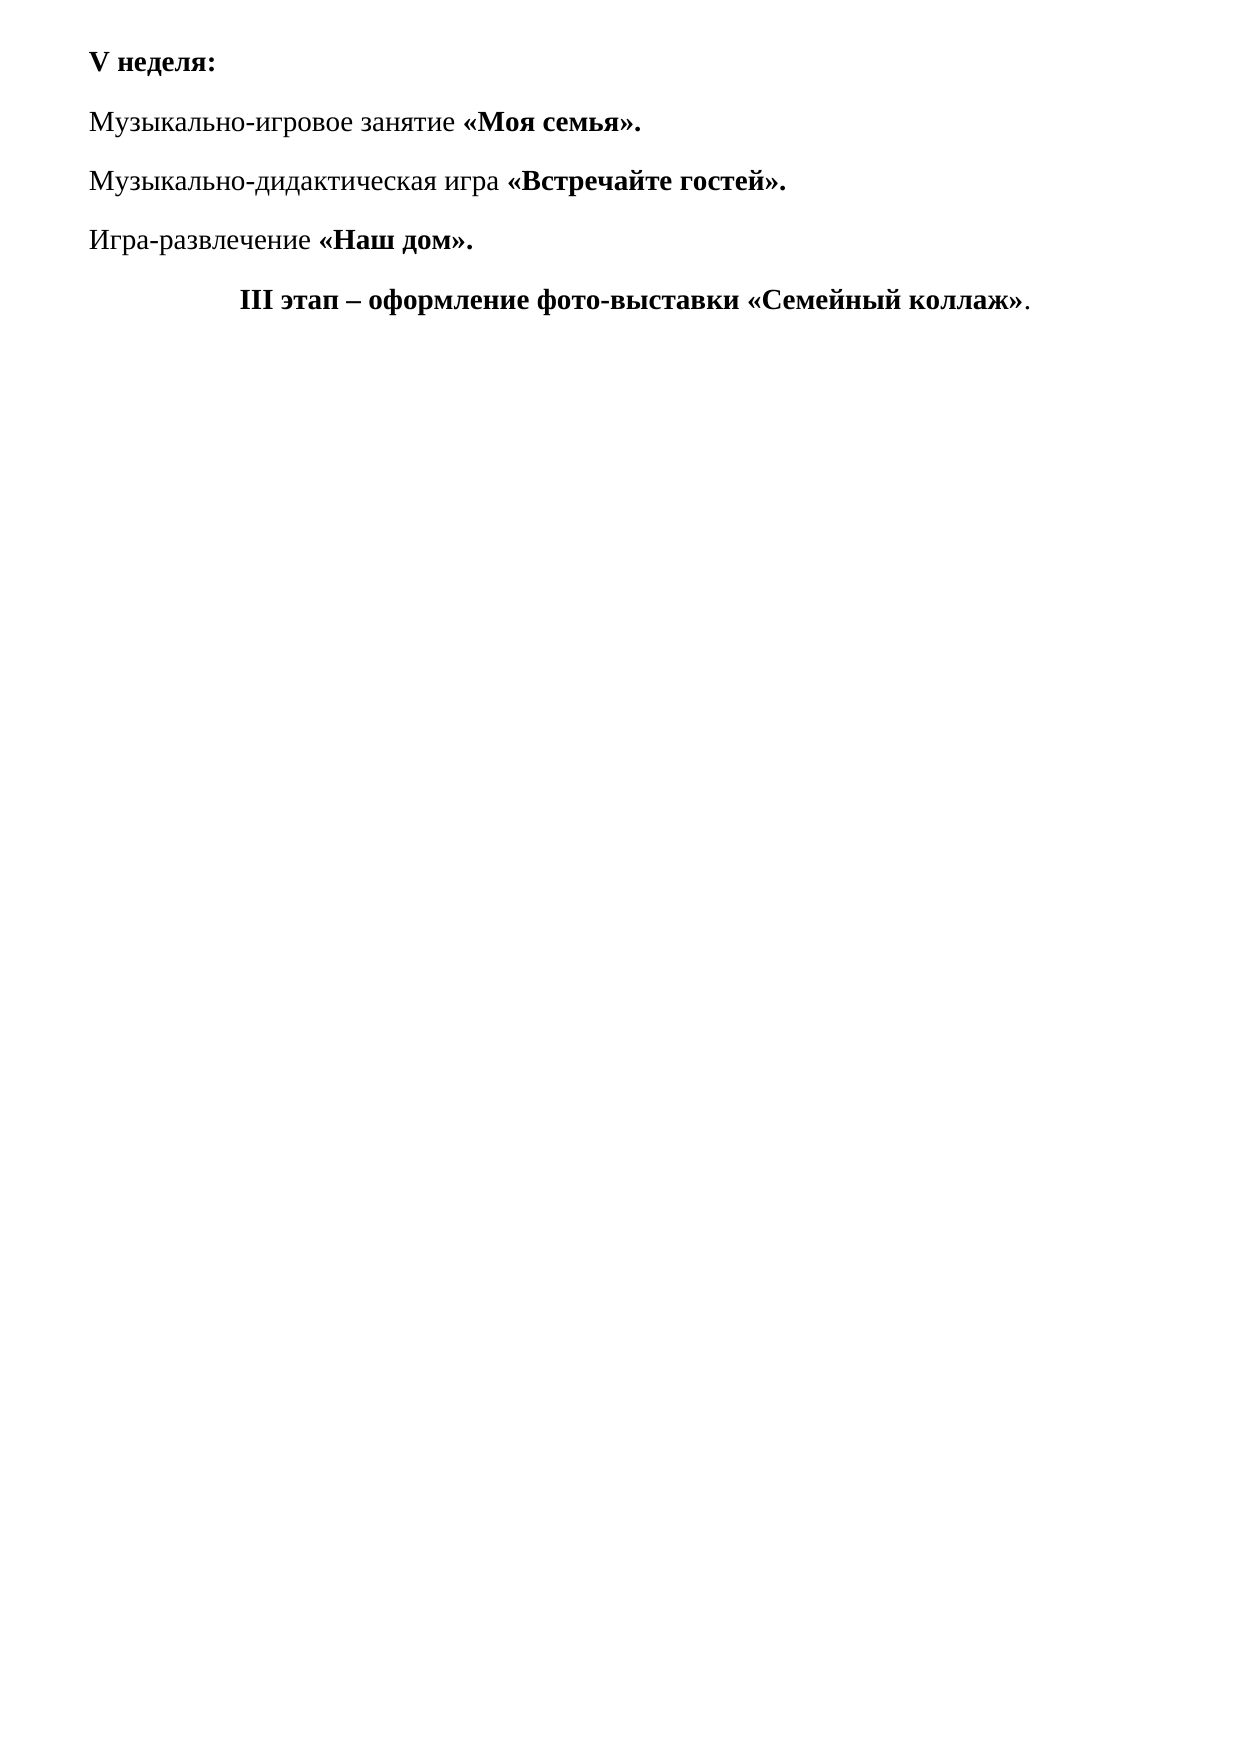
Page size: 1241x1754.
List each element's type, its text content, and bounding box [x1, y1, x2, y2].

text III этап – оформление фото-выставки «Семейный коллаж». [89, 282, 1181, 315]
text V неделя: [89, 44, 1181, 78]
text Игра-развлечение «Наш дом». [89, 222, 1181, 256]
text Музыкально-игровое занятие «Моя семья». [89, 104, 1181, 137]
text Музыкально-дидактическая игра «Встречайте гостей». [89, 163, 1181, 197]
